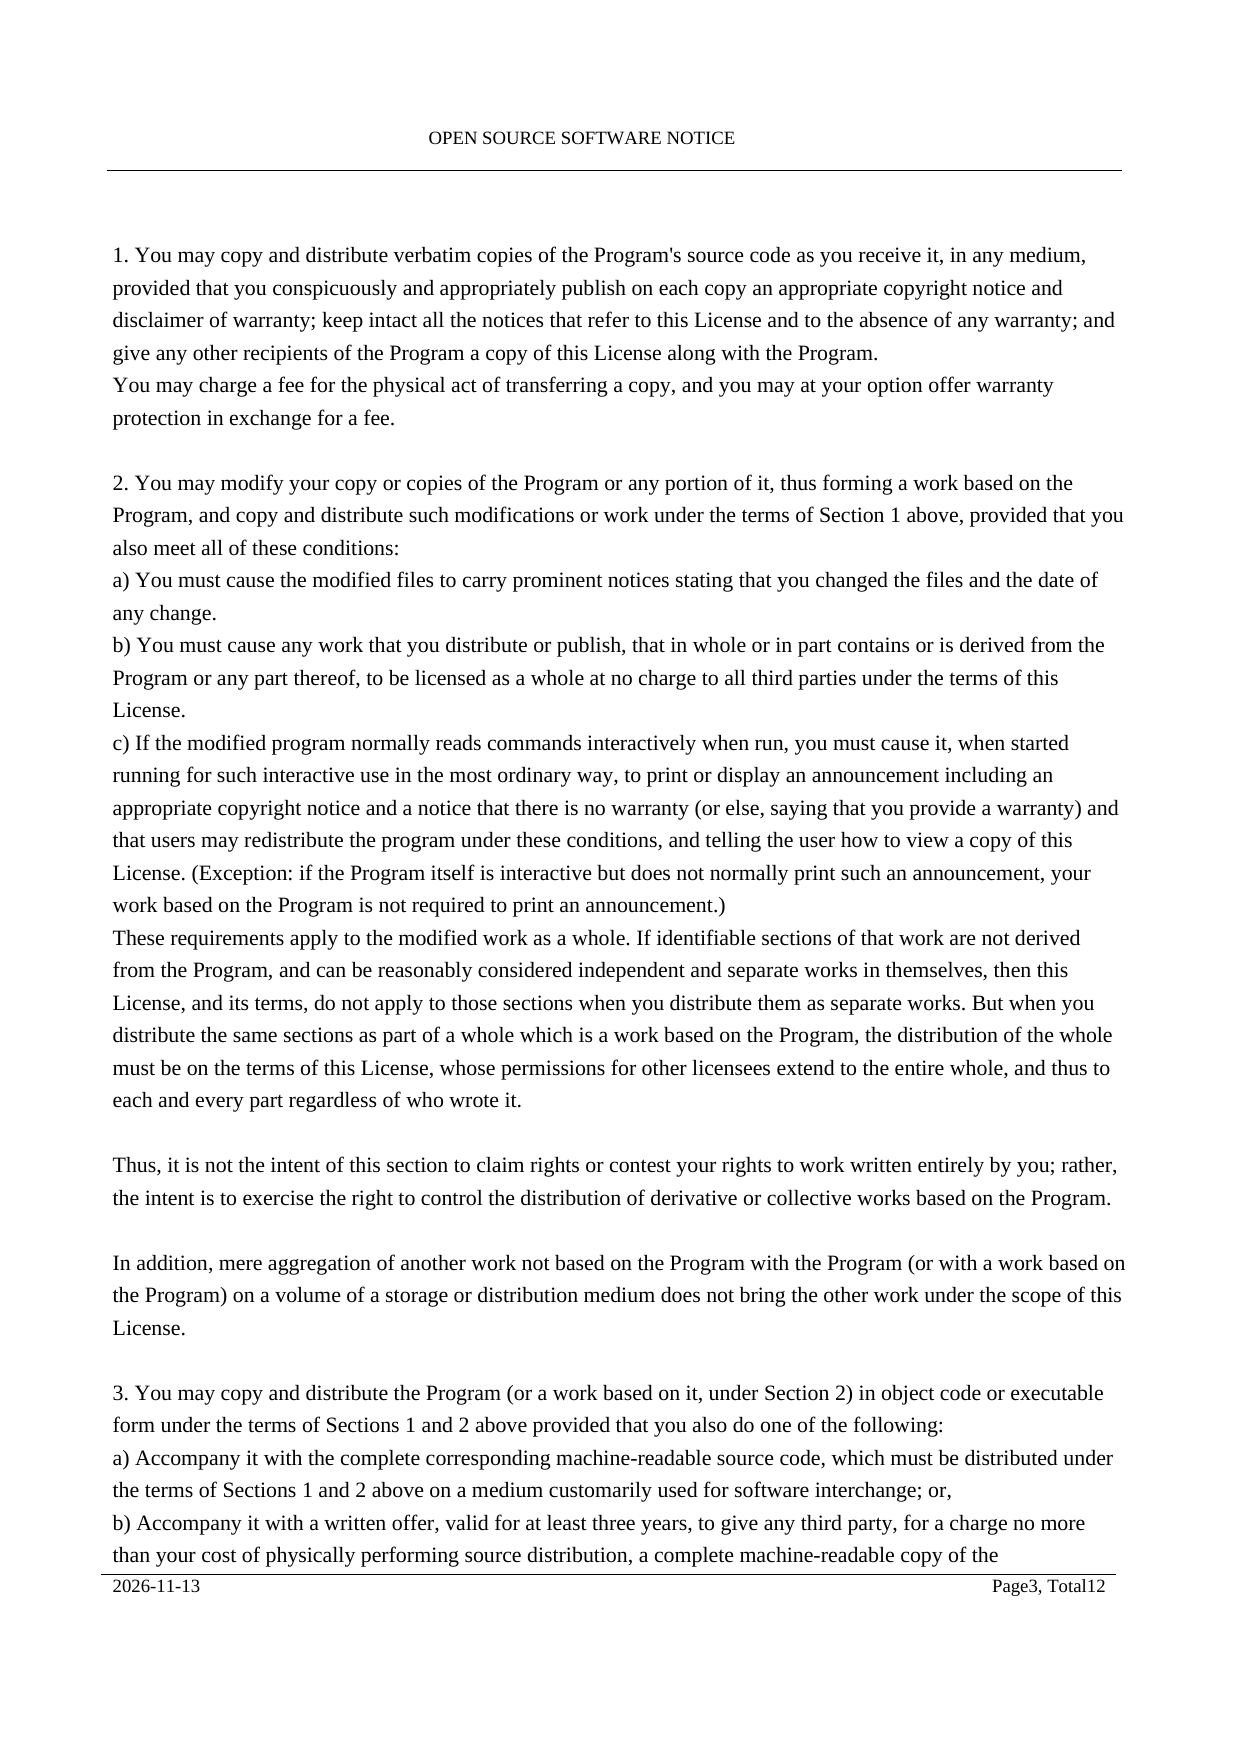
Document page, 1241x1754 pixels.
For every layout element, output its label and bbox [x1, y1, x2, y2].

text [112, 206, 1128, 1571]
